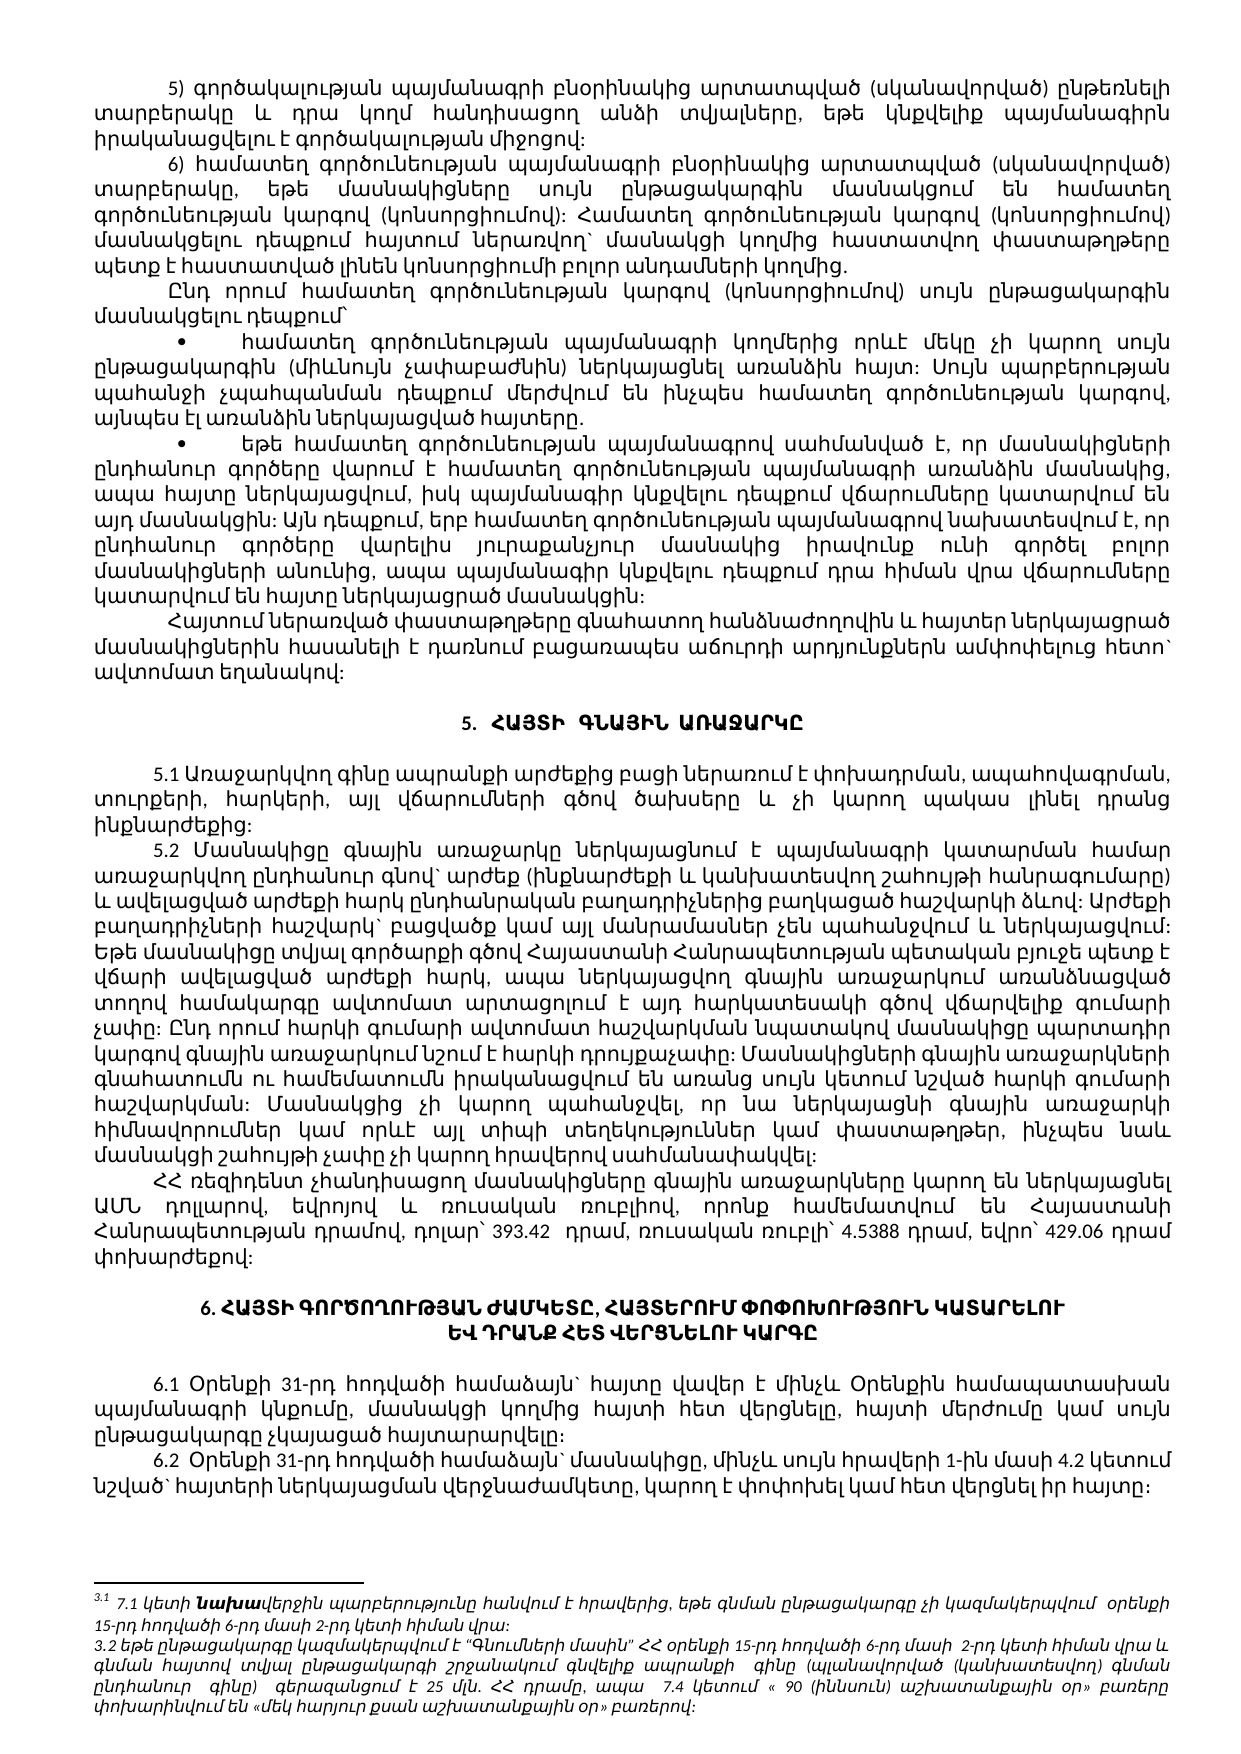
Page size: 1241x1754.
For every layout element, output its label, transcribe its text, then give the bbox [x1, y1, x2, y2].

text ԵՎ ԴՐԱՆՔ ՀԵՏ ՎԵՐՑՆԵԼՈՒ ԿԱՐԳԸ [94, 1320, 1171, 1346]
text Ընդ որում համատեղ գործունեության կարգով (կոնսորցիումով) սույն ընթացակարգին մասնակցելու դեպքում՝ [94, 278, 1171, 329]
list եթե համատեղ գործունեության պայմանագրով սահմանված է, որ մասնակիցների ընդհանուր գործերը վարում է համատեղ գործունեության պայմանագրի առանձին մասնակից, ապա հայտը ներկայացվում, իսկ պայմանագիր կնքվելու դեպքում վճարումները կատարվում են այդ մասնակցին: Այն դեպքում, երբ համատեղ գործունեության պայմանագրով նախատեսվում է, որ ընդհանուր գործերը վարելիս յուրաքանչյուր մասնակից իրավունք ունի գործել բոլոր մասնակիցների անունից, ապա պայմանագիր կնքվելու դեպքում դրա հիման վրա վճարումները կատարվում են հայտը ներկայացրած մասնակցին: [94, 431, 1171, 609]
list համատեղ գործունեության պայմանագրի կողմերից որևէ մեկը չի կարող սույն ընթացակարգին (միևնույն չափաբաժնին) ներկայացնել առանձին հայտ: Սույն պարբերության պահանջի չպահպանման դեպքում մերժվում են ինչպես համատեղ գործունեության կարգով, այնպես էլ առանձին ներկայացված հայտերը. [94, 329, 1171, 431]
text 6.1 Օրենքի 31-րդ հոդվածի համաձայն` հայտը վավեր է մինչև Օրենքին համապատասխան պայմանագրի կնքումը, մասնակցի կողմից հայտի հետ վերցնելը, հայտի մերժումը կամ սույն ընթացակարգը չկայացած հայտարարվելը։ [94, 1371, 1171, 1447]
text 5. ՀԱՅՏԻ ԳՆԱՅԻՆ ԱՌԱՋԱՐԿԸ [94, 710, 1171, 736]
text 6) համատեղ գործունեության պայմանագրի բնօրինակից արտատպված (սկանավորված) տարբերակը, եթե մասնակիցները սույն ընթացակարգին մասնակցում են համատեղ գործունեության կարգով (կոնսորցիումով): Համատեղ գործունեության կարգով (կոնսորցիումով) մասնակցելու դեպքում հայտում ներառվող` մասնակցի կողմից հաստատվող փաստաթղթերը պետք է հաստատված լինեն կոնսորցիումի բոլոր անդամների կողմից. [94, 151, 1171, 278]
text ՀՀ ռեզիդենտ չհանդիսացող մասնակիցները գնային առաջարկները կարող են ներկայացնել ԱՄՆ դոլլարով, եվրոյով և ռուսական ռուբլիով, որոնք համեմատվում են Հայաստանի Հանրապետության դրամով, դոլար՝ 393.42 դրամ, ռուսական ռուբլի՝ 4.5388 դրամ, եվրո՝ 429.06 դրամ փոխարժեքով: [94, 1168, 1171, 1269]
text 6. ՀԱՅՏԻ ԳՈՐԾՈՂՈՒԹՅԱՆ ԺԱՄԿԵՏԸ, ՀԱՅՏԵՐՈՒՄ ՓՈՓՈԽՈՒԹՅՈՒՆ ԿԱՏԱՐԵԼՈՒ [94, 1295, 1171, 1320]
text 5) գործակալության պայմանագրի բնօրինակից արտատպված (սկանավորված) ընթեռնելի տարբերակը և դրա կողմ հանդիսացող անձի տվյալները, եթե կնքվելիք պայմանագիրն իրականացվելու է գործակալության միջոցով: [94, 75, 1171, 151]
text 5.1 Առաջարկվող գինը ապրանքի արժեքից բացի ներառում է փոխադրման, ապահովագրման, տուրքերի, հարկերի, այլ վճարումների գծով ծախսերը և չի կարող պակաս լինել դրանց ինքնարժեքից: [94, 761, 1171, 837]
text 6.2 Օրենքի 31-րդ հոդվածի համաձայն` մասնակիցը, մինչև սույն հրավերի 1-ին մասի 4.2 կետում նշված` հայտերի ներկայացման վերջնաժամկետը, կարող է փոփոխել կամ հետ վերցնել իր հայտը։ [94, 1447, 1171, 1498]
text Հայտում ներառված փաստաթղթերը գնահատող հանձնաժողովին և հայտեր ներկայացրած մասնակիցներին հասանելի է դառնում բացառապես աճուրդի արդյունքներն ամփոփելուց հետո` ավտոմատ եղանակով: [94, 609, 1171, 685]
text 5.2 Մասնակիցը գնային առաջարկը ներկայացնում է պայմանագրի կատարման համար առաջարկվող ընդհանուր գնով` արժեք (ինքնարժեքի և կանխատեսվող շահույթի հանրագումարը) և ավելացված արժեքի հարկ ընդհանրական բաղադրիչներից բաղկացած հաշվարկի ձևով: Արժեքի բաղադրիչների հաշվարկ` բացվածք կամ այլ մանրամասներ չեն պահանջվում և ներկայացվում: Եթե մասնակիցը տվյալ գործարքի գծով Հայաստանի Հանրապետության պետական բյուջե պետք է վճարի ավելացված արժեքի հարկ, ապա ներկայացվող գնային առաջարկում առանձնացված տողով համակարգը ավտոմատ արտացոլում է այդ հարկատեսակի գծով վճարվելիք գումարի չափը: Ընդ որում հարկի գումարի ավտոմատ հաշվարկման նպատակով մասնակիցը պարտադիր կարգով գնային առաջարկում նշում է հարկի դրույքաչափը: Մասնակիցների գնային առաջարկների գնահատումն ու համեմատումն իրականացվում են առանց սույն կետում նշված հարկի գումարի հաշվարկման: Մասնակցից չի կարող պահանջվել, որ նա ներկայացնի գնային առաջարկի հիմնավորումներ կամ որևէ այլ տիպի տեղեկություններ կամ փաստաթղթեր, ինչպես նաև մասնակցի շահույթի չափը չի կարող հրավերով սահմանափակվել: [94, 837, 1171, 1168]
